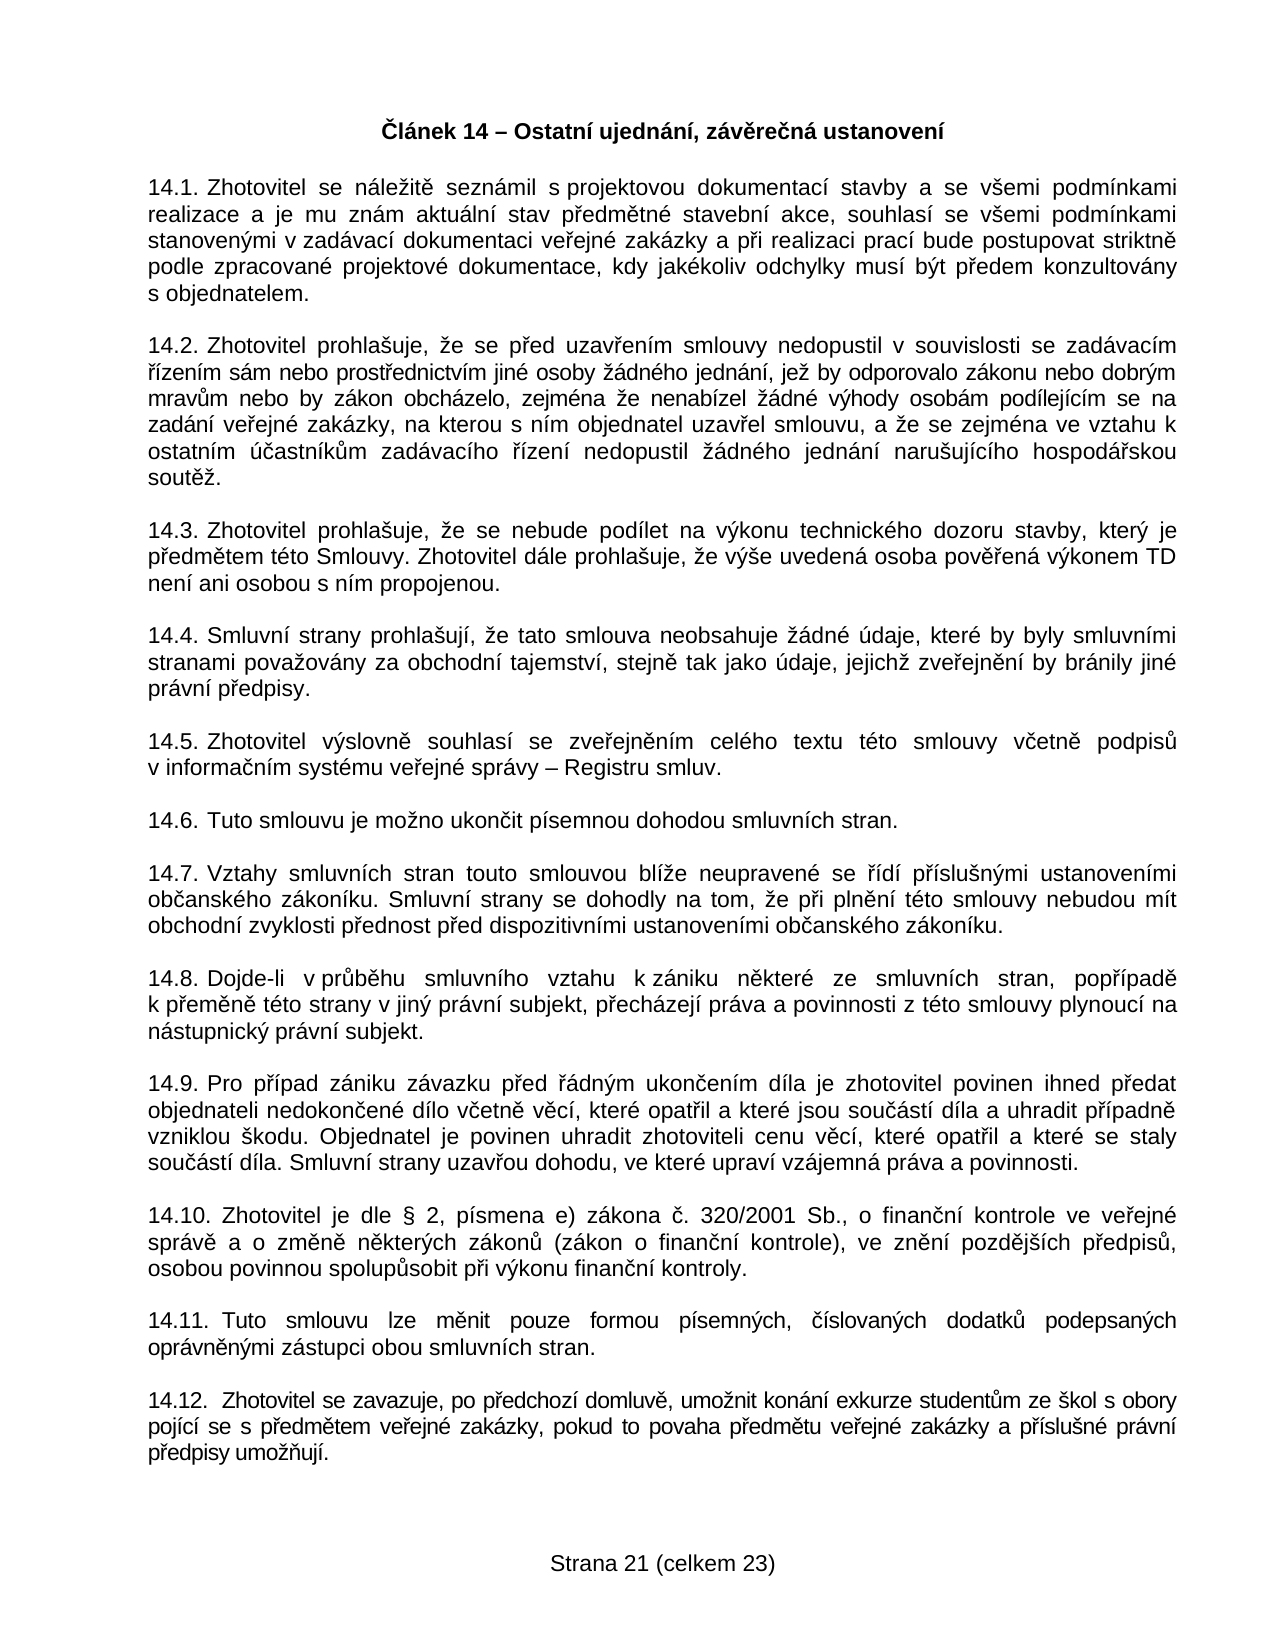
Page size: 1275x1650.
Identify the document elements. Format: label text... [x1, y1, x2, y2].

text Článek 14 – Ostatní ujednání, závěrečná ustanovení [148, 118, 1177, 144]
list Zhotovitel se náležitě seznámil s projektovou dokumentací stavby a se všemi podmínkami realizace a je mu znám aktuální stav předmětné stavební akce, souhlasí se všemi podmínkami stanovenými v zadávací dokumentaci veřejné zakázky a při realizaci prací bude postupovat striktně podle zpracované projektové dokumentace, kdy jakékoliv odchylky musí být předem konzultovány s objednatelem. [148, 174, 1177, 306]
list Smluvní strany prohlašují, že tato smlouva neobsahuje žádné údaje, které by byly smluvními stranami považovány za obchodní tajemství, stejně tak jako údaje, jejichž zveřejnění by bránily jiné právní předpisy. [148, 622, 1177, 701]
list Vztahy smluvních stran touto smlouvou blíže neupravené se řídí příslušnými ustanoveními občanského zákoníku. Smluvní strany se dohodly na tom, že při plnění této smlouvy nebudou mít obchodní zvyklosti přednost před dispozitivními ustanoveními občanského zákoníku. [148, 859, 1177, 938]
list Dojde-li v průběhu smluvního vztahu k zániku některé ze smluvních stran, popřípadě k přeměně této strany v jiný právní subjekt, přecházejí práva a povinnosti z této smlouvy plynoucí na nástupnický právní subjekt. [148, 965, 1177, 1044]
list Zhotovitel prohlašuje, že se nebude podílet na výkonu technického dozoru stavby, který je předmětem této Smlouvy. Zhotovitel dále prohlašuje, že výše uvedená osoba pověřená výkonem TD není ani osobou s ním propojenou. [148, 517, 1177, 596]
list Tuto smlouvu je možno ukončit písemnou dohodou smluvních stran. [148, 807, 1177, 833]
list Zhotovitel prohlašuje, že se před uzavřením smlouvy nedopustil v souvislosti se zadávacím řízením sám nebo prostřednictvím jiné osoby žádného jednání, jež by odporovalo zákonu nebo dobrým mravům nebo by zákon obcházelo, zejména že nenabízel žádné výhody osobám podílejícím se na zadání veřejné zakázky, na kterou s ním objednatel uzavřel smlouvu, a že se zejména ve vztahu k ostatním účastníkům zadávacího řízení nedopustil žádného jednání narušujícího hospodářskou soutěž. [148, 332, 1177, 491]
list Tuto smlouvu lze měnit pouze formou písemných, číslovaných dodatků podepsaných oprávněnými zástupci obou smluvních stran. [148, 1307, 1177, 1360]
list Zhotovitel se zavazuje, po předchozí domluvě, umožnit konání exkurze studentům ze škol s obory pojící se s předmětem veřejné zakázky, pokud to povaha předmětu veřejné zakázky a příslušné právní předpisy umožňují. [148, 1387, 1177, 1466]
list Pro případ zániku závazku před řádným ukončením díla je zhotovitel povinen ihned předat objednateli nedokončené dílo včetně věcí, které opatřil a které jsou součástí díla a uhradit případně vzniklou škodu. Objednatel je povinen uhradit zhotoviteli cenu věcí, které opatřil a které se staly součástí díla. Smluvní strany uzavřou dohodu, ve které upraví vzájemná práva a povinnosti. [148, 1070, 1177, 1176]
list Zhotovitel je dle § 2, písmena e) zákona č. 320/2001 Sb., o finanční kontrole ve veřejné správě a o změně některých zákonů (zákon o finanční kontrole), ve znění pozdějších předpisů, osobou povinnou spolupůsobit při výkonu finanční kontroly. [148, 1202, 1177, 1281]
list Zhotovitel výslovně souhlasí se zveřejněním celého textu této smlouvy včetně podpisů v informačním systému veřejné správy – Registru smluv. [148, 728, 1177, 780]
